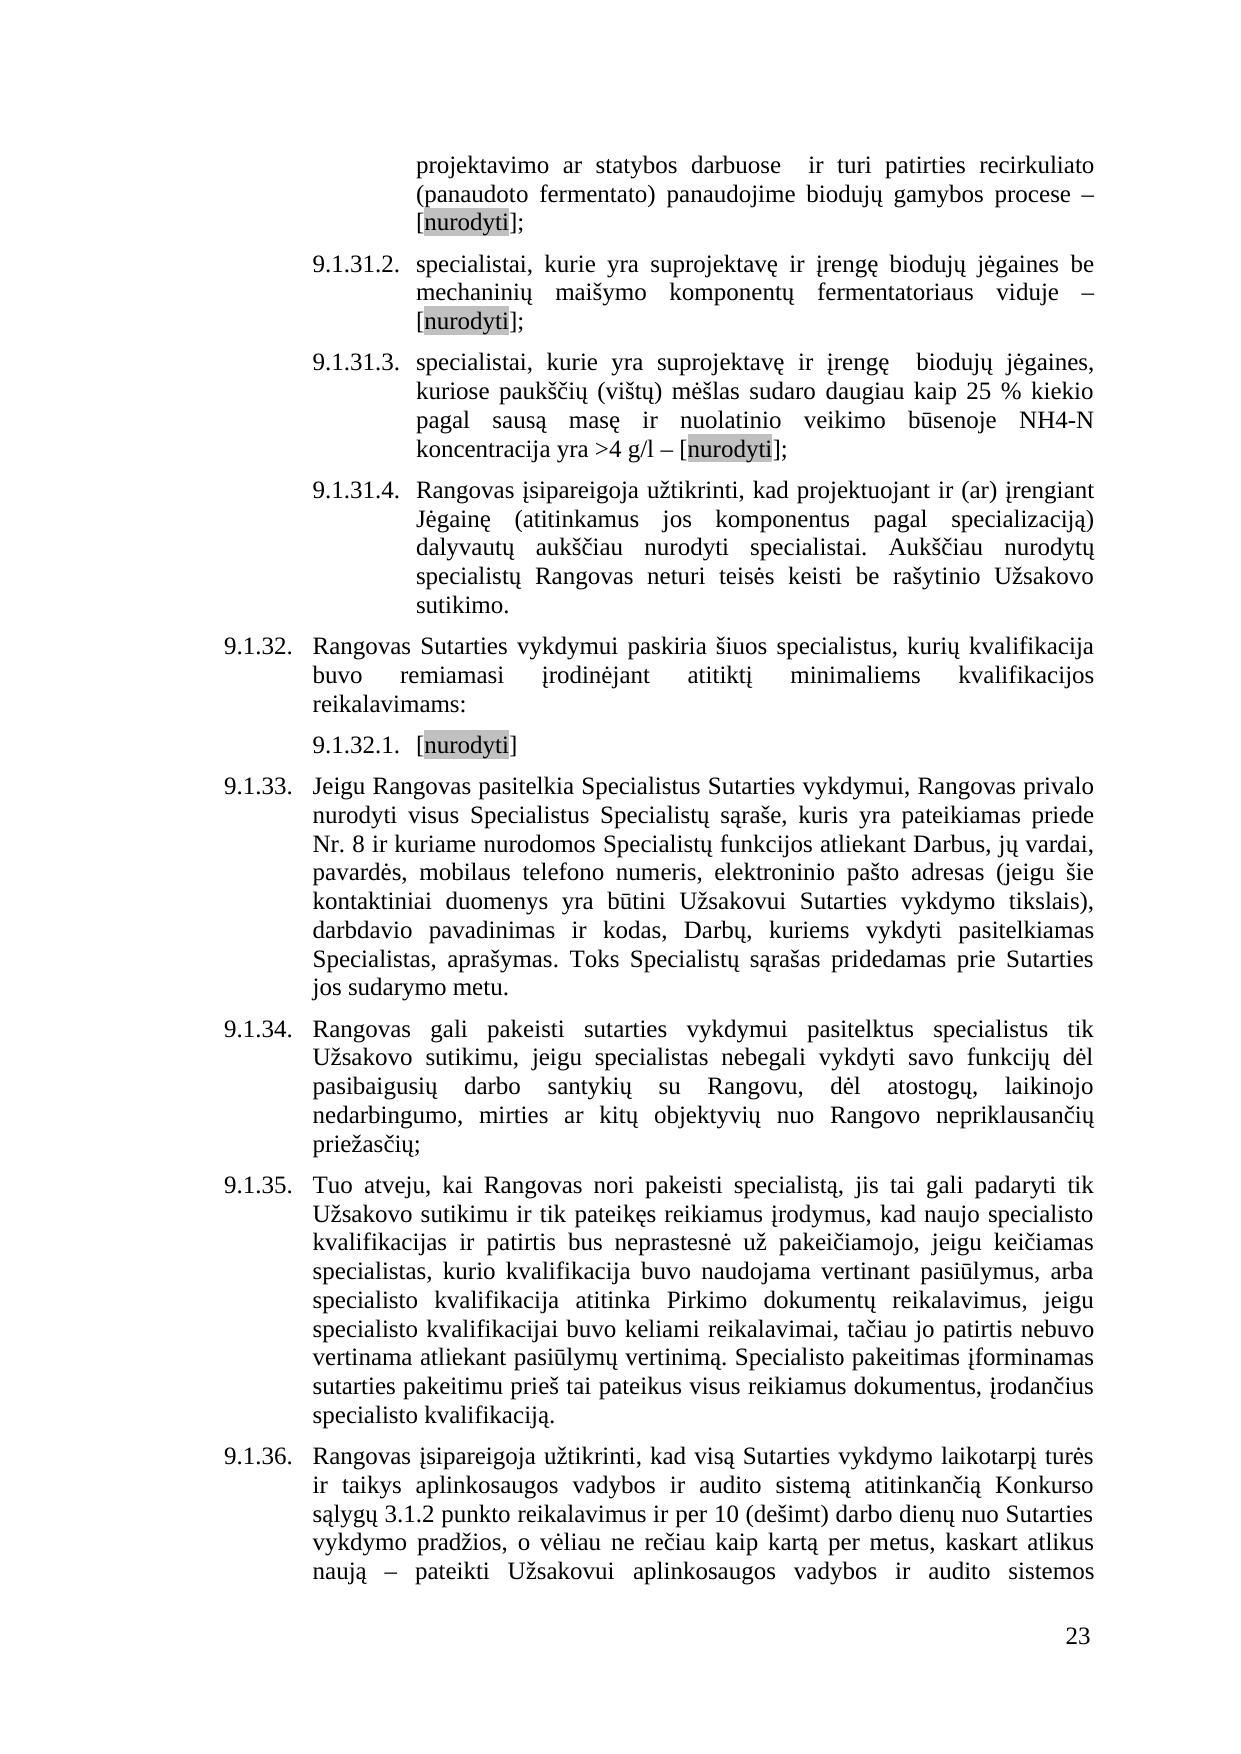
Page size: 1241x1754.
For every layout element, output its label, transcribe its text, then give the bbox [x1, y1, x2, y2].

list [312, 150, 1095, 236]
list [224, 1441, 1095, 1585]
list [nurodyti] [312, 730, 424, 759]
list Jeigu Rangovas pasitelkia Specialistus Sutarties vykdymui, Rangovas privalo nurodyti visus Specialistus Specialistų sąraše, kuris yra pateikiamas priede Nr. 8 ir kuriame nurodomos Specialistų funkcijos atliekant Darbus, jų vardai, pavardės, mobilaus telefono numeris, elektroninio pašto adresas (jeigu šie kontaktiniai duomenys yra būtini Užsakovui Sutarties vykdymo tikslais), darbdavio pavadinimas ir kodas, Darbų, kuriems vykdyti pasitelkiamas Specialistas, aprašymas. Toks Specialistų sąrašas pridedamas prie Sutarties jos sudarymo metu. [224, 771, 1095, 1001]
list [nurodyti] [509, 730, 1095, 759]
list specialistai, kurie yra suprojektavę ir įrengę biodujų jėgaines be mechaninių maišymo komponentų fermentatoriaus viduje – [nurodyti]; [312, 249, 1095, 335]
list Rangovas Sutarties vykdymui paskiria šiuos specialistus, kurių kvalifikacija buvo remiamasi įrodinėjant atitiktį minimaliems kvalifikacijos reikalavimams: [224, 631, 1095, 717]
list Rangovas gali pakeisti sutarties vykdymui pasitelktus specialistus tik Užsakovo sutikimu, jeigu specialistas nebegali vykdyti savo funkcijų dėl pasibaigusių darbo santykių su Rangovu, dėl atostogų, laikinojo nedarbingumo, mirties ar kitų objektyvių nuo Rangovo nepriklausančių priežasčių; [224, 1014, 1095, 1157]
list specialistai, kurie yra suprojektavę ir įrengę biodujų jėgaines, kuriose paukščių (vištų) mėšlas sudaro daugiau kaip 25 % kiekio pagal sausą masę ir nuolatinio veikimo būsenoje NH4-N koncentracija yra >4 g/l – [nurodyti]; [312, 347, 1095, 462]
list Rangovas įsipareigoja užtikrinti, kad projektuojant ir (ar) įrengiant Jėgainę (atitinkamus jos komponentus pagal specializaciją) dalyvautų aukščiau nurodyti specialistai. Aukščiau nurodytų specialistų Rangovas neturi teisės keisti be rašytinio Užsakovo sutikimo. [312, 475, 1095, 619]
list Tuo atveju, kai Rangovas nori pakeisti specialistą, jis tai gali padaryti tik Užsakovo sutikimu ir tik pateikęs reikiamus įrodymus, kad naujo specialisto kvalifikacijas ir patirtis bus neprastesnė už pakeičiamojo, jeigu keičiamas specialistas, kurio kvalifikacija buvo naudojama vertinant pasiūlymus, arba specialisto kvalifikacija atitinka Pirkimo dokumentų reikalavimus, jeigu specialisto kvalifikacijai buvo keliami reikalavimai, tačiau jo patirtis nebuvo vertinama atliekant pasiūlymų vertinimą. Specialisto pakeitimas įforminamas sutarties pakeitimu prieš tai pateikus visus reikiamus dokumentus, įrodančius specialisto kvalifikaciją. [224, 1170, 1095, 1429]
